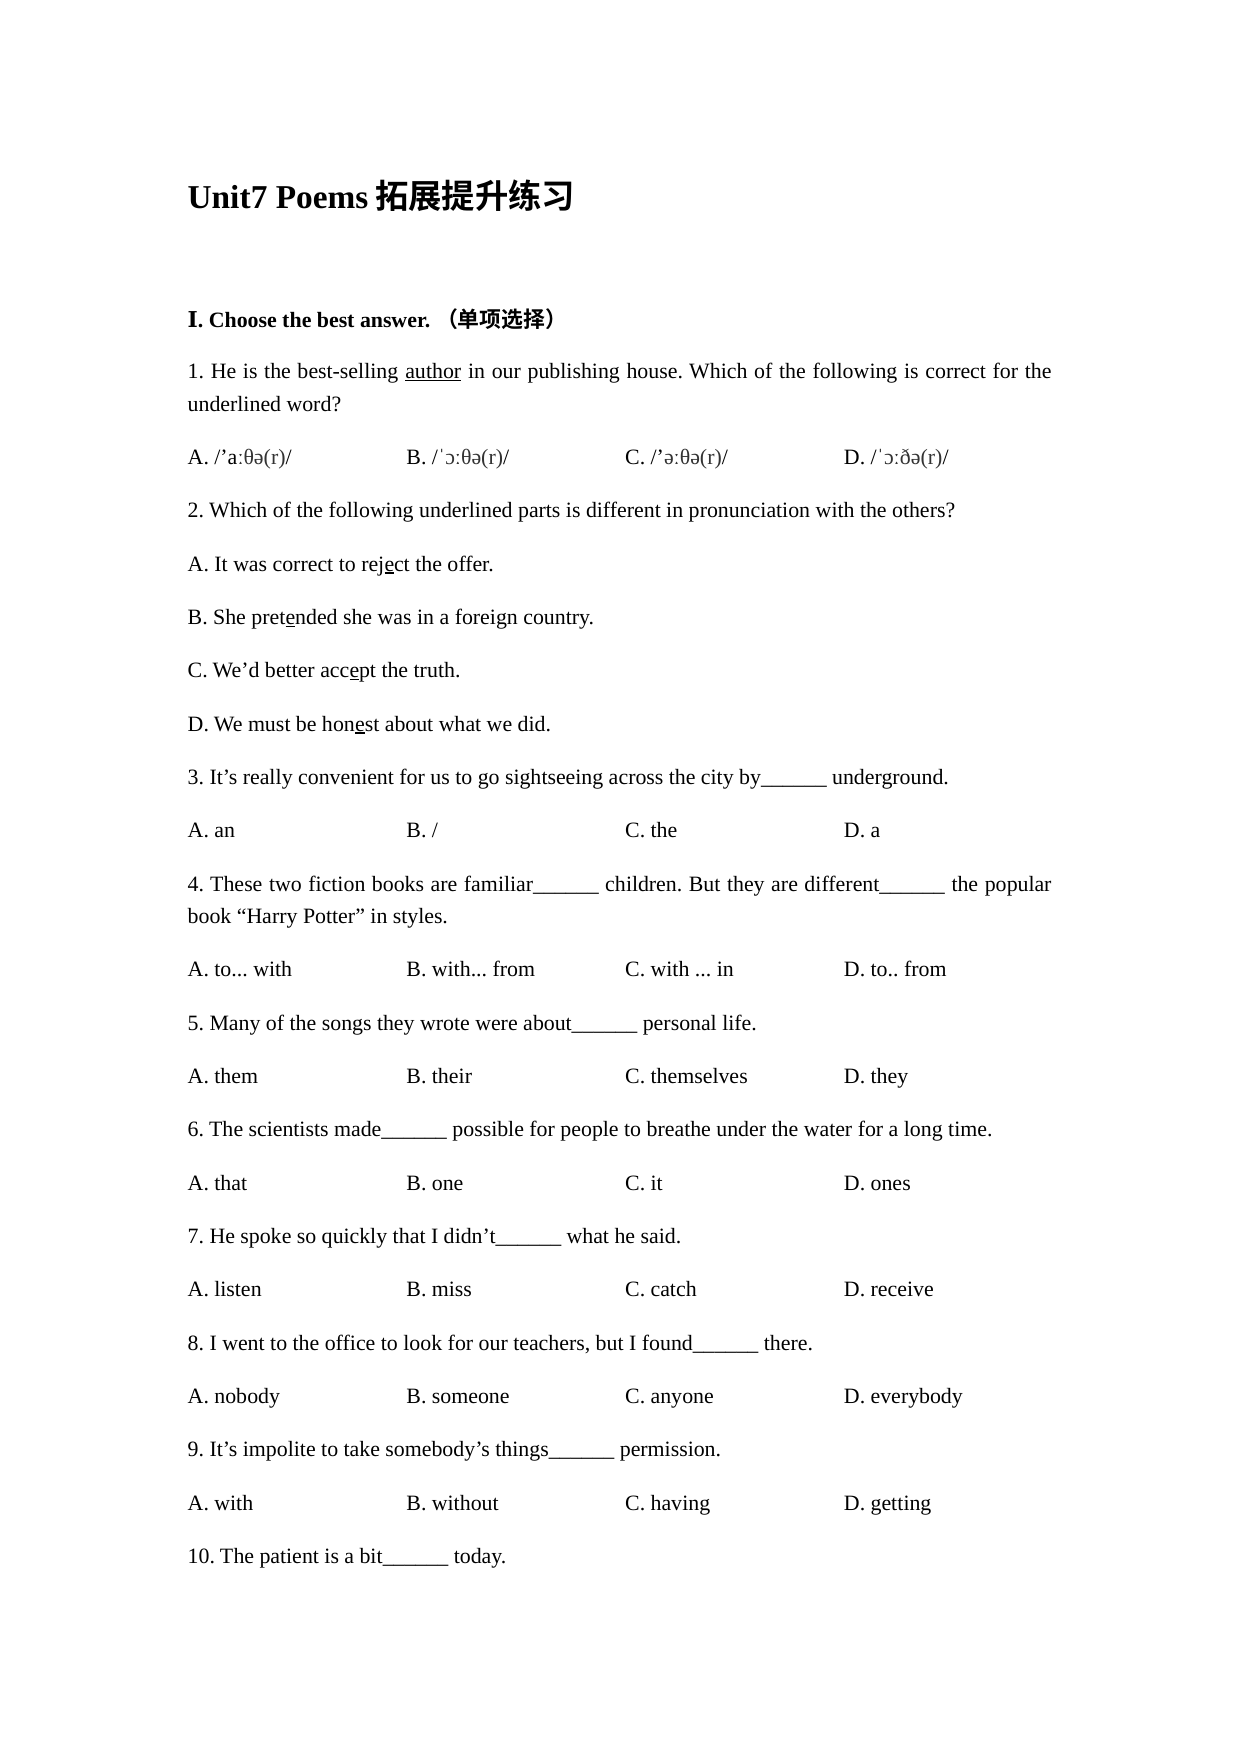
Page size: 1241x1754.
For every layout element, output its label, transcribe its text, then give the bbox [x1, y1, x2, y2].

text A. with B. without C. having D. getting [187, 1486, 1053, 1519]
text A. nobody B. someone C. anyone D. everybody [187, 1379, 1053, 1412]
text 1. He is the best-selling author in our publishing house. Which of the following is correct for the underlined word? [187, 354, 1053, 419]
text C. We’d better accept the truth. [187, 654, 1053, 686]
text 6. The scientists made______ possible for people to breathe under the water for a long time. [187, 1113, 1053, 1145]
text 3. It’s really convenient for us to go sightseeing across the city by______ underground. [187, 760, 1053, 793]
text A. them B. their C. themselves D. they [187, 1059, 1053, 1092]
text A. /’aːθə(r)/ B. /ˈɔːθə(r)/ C. /’əːθə(r)/ D. /ˈɔːðə(r)/ [187, 440, 1053, 473]
text B. She pretended she was in a foreign country. [187, 600, 1053, 633]
text Unit7 Poems拓展提升练习 [187, 162, 1053, 227]
text 2. Which of the following underlined parts is different in pronunciation with the others? [187, 494, 1053, 526]
text A. listen B. miss C. catch D. receive [187, 1273, 1053, 1305]
text D. We must be honest about what we did. [187, 707, 1053, 739]
text Ⅰ. Choose the best answer. （单项选择） [187, 301, 1053, 334]
text 7. He spoke so quickly that I didn’t______ what he said. [187, 1219, 1053, 1252]
text A. an B. / C. the D. a [187, 814, 1053, 846]
text 10. The patient is a bit______ today. [187, 1539, 1053, 1572]
text 9. It’s impolite to take somebody’s things______ permission. [187, 1433, 1053, 1465]
text A. to... with B. with... from C. with ... in D. to.. from [187, 953, 1053, 985]
text A. It was correct to reject the offer. [187, 547, 1053, 579]
text 4. These two fiction books are familiar______ children. But they are different______ the popular book “Harry Potter” in styles. [187, 867, 1053, 932]
text 5. Many of the songs they wrote were about______ personal life. [187, 1006, 1053, 1039]
text A. that B. one C. it D. ones [187, 1166, 1053, 1199]
text 8. I went to the office to look for our teachers, but I found______ there. [187, 1326, 1053, 1359]
